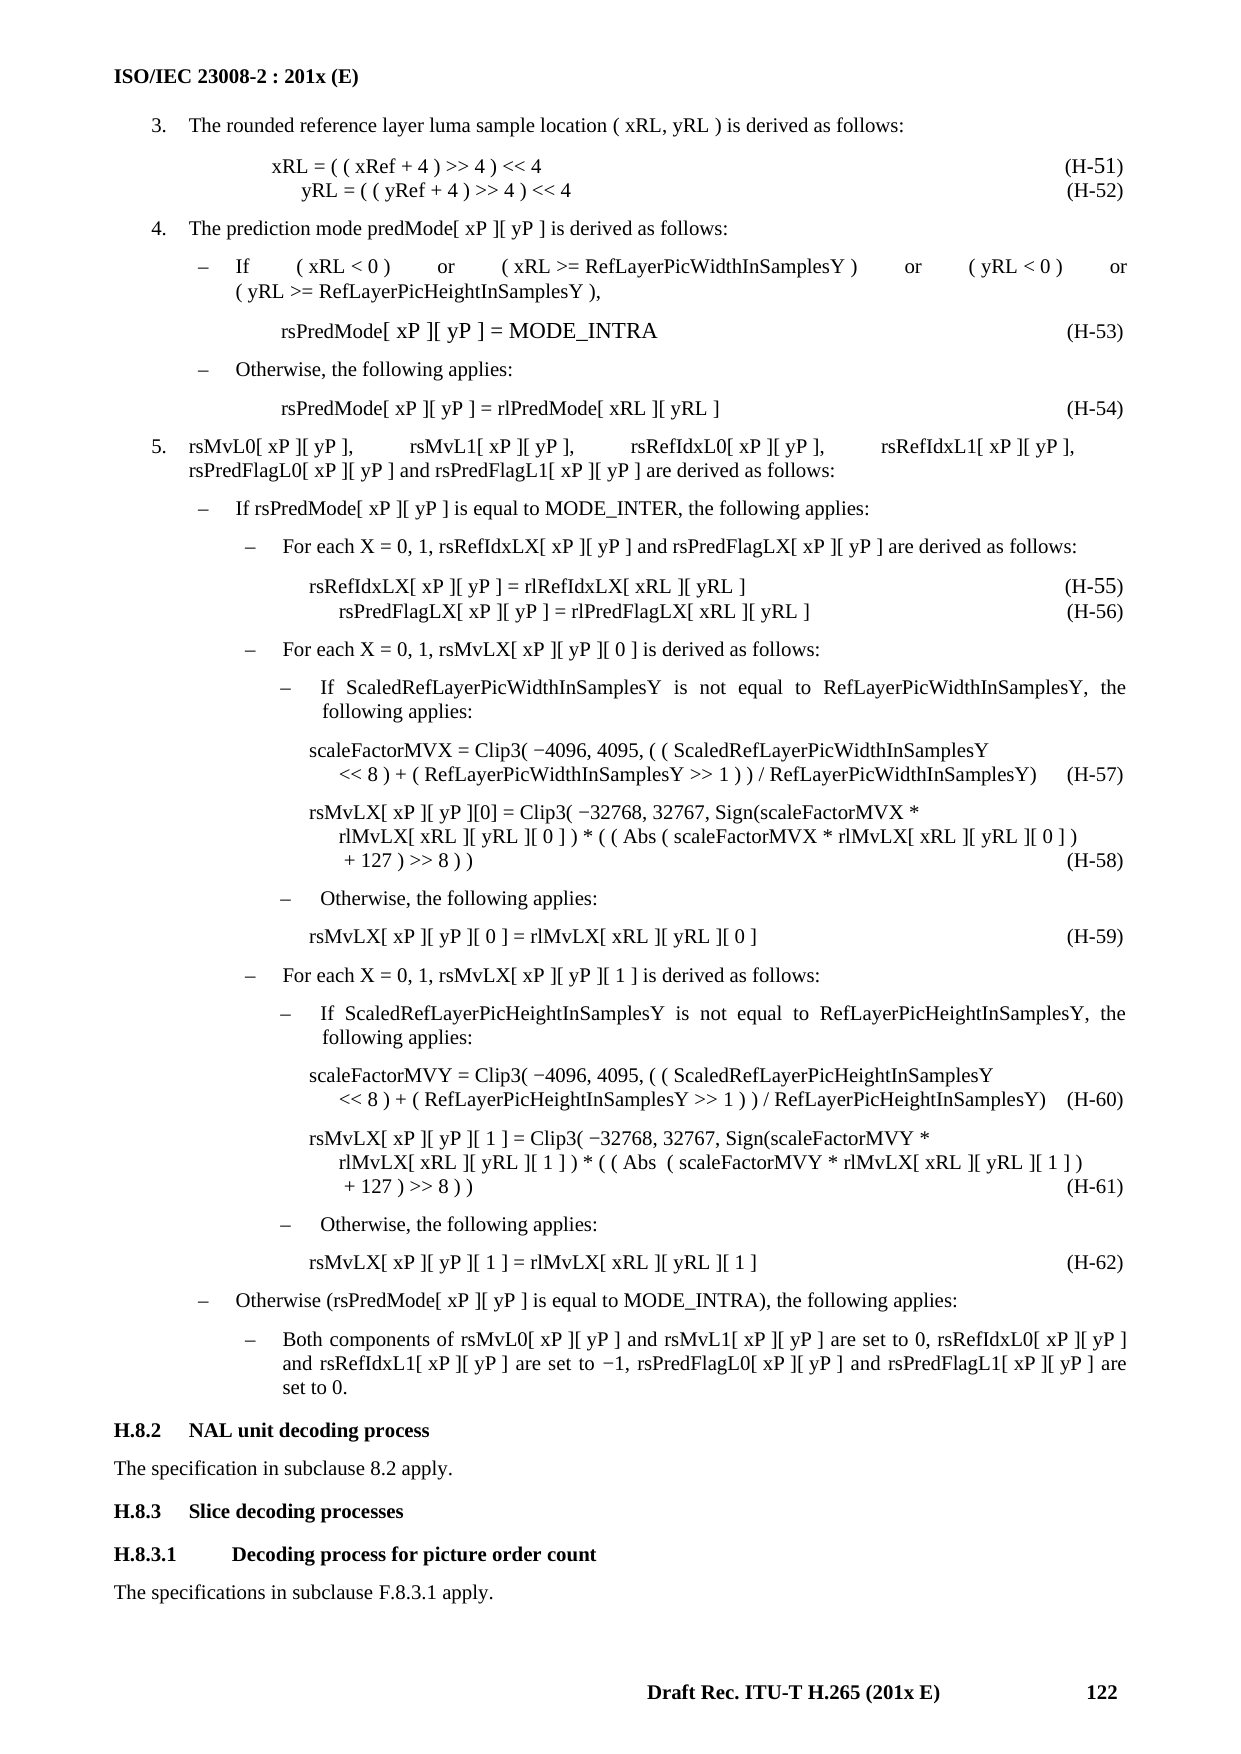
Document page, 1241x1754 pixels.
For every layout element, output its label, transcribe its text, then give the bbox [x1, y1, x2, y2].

list Otherwise, the following applies: [198, 357, 1127, 381]
list Otherwise, the following applies: [280, 886, 1127, 910]
list If ScaledRefLayerPicHeightInSamplesY is not equal to RefLayerPicHeightInSamplesY, the following applies: [280, 1001, 1127, 1049]
list If ( xRL < 0 ) or ( xRL >= RefLayerPicWidthInSamplesY ) or ( yRL < 0 ) or ( yRL >= RefLayerPicHeightInSamplesY ), [198, 254, 1127, 303]
text rsPredMode[ xP ][ yP ] = rlPredMode[ xRL ][ yRL ] (H-54) [281, 396, 1127, 419]
list Decoding process for picture order count [113, 1542, 1127, 1566]
text rsMvLX[ xP ][ yP ][ 1 ] = rlMvLX[ xRL ][ yRL ][ 1 ] (H-62) [309, 1250, 1127, 1274]
list Slice decoding processes [113, 1499, 1127, 1523]
text rsMvLX[ xP ][ yP ][ 0 ] = rlMvLX[ xRL ][ yRL ][ 0 ] (H-59) [309, 924, 1127, 948]
list For each X = 0, 1, rsRefIdxLX[ xP ][ yP ] and rsPredFlagLX[ xP ][ yP ] are derived as follows: [245, 534, 1127, 558]
list NAL unit decoding process [113, 1418, 1127, 1442]
text rsMvLX[ xP ][ yP ][ 1 ] = Clip3( −32768, 32767, Sign(scaleFactorMVY * rlMvLX[ xRL ][ yRL ][ 1 ] ) * ( ( Abs ( scaleFactorMVY * rlMvLX[ xRL ][ yRL ][ 1 ] ) + 127 ) >> 8 ) ) (H-61) [309, 1126, 1127, 1198]
text The specifications in subclause F.8.3.1 apply. [113, 1580, 1127, 1604]
text scaleFactorMVY = Clip3( −4096, 4095, ( ( ScaledRefLayerPicHeightInSamplesY << 8 ) + ( RefLayerPicHeightInSamplesY >> 1 ) ) / RefLayerPicHeightInSamplesY) (H-60) [309, 1063, 1127, 1111]
list The rounded reference layer luma sample location ( xRL, yRL ) is derived as follows: [151, 113, 1075, 137]
list If rsPredMode[ xP ][ yP ] is equal to MODE_INTER, the following applies: [198, 496, 1127, 520]
text scaleFactorMVX = Clip3( −4096, 4095, ( ( ScaledRefLayerPicWidthInSamplesY << 8 ) + ( RefLayerPicWidthInSamplesY >> 1 ) ) / RefLayerPicWidthInSamplesY) (H-57) [309, 738, 1127, 786]
list Otherwise, the following applies: [280, 1212, 1127, 1236]
text rsRefIdxLX[ xP ][ yP ] = rlRefIdxLX[ xRL ][ yRL ] (H-55) rsPredFlagLX[ xP ][ yP ] = rlPredFlagLX[ xRL ][ yRL ] (H-56) [309, 572, 1127, 623]
list The prediction mode predMode[ xP ][ yP ] is derived as follows: [151, 216, 1075, 240]
list rsMvL0[ xP ][ yP ], rsMvL1[ xP ][ yP ], rsRefIdxL0[ xP ][ yP ], rsRefIdxL1[ xP ][ yP ], rsPredFlagL0[ xP ][ yP ] and rsPredFlagL1[ xP ][ yP ] are derived as follows: [151, 434, 1075, 482]
text The specification in subclause 8.2 apply. [113, 1456, 1127, 1480]
list Otherwise (rsPredMode[ xP ][ yP ] is equal to MODE_INTRA), the following applies: [198, 1288, 1127, 1312]
list If ScaledRefLayerPicWidthInSamplesY is not equal to RefLayerPicWidthInSamplesY, the following applies: [280, 675, 1127, 723]
text rsPredMode[ xP ][ yP ] = MODE_INTRA (H-53) [281, 317, 1127, 343]
list Both components of rsMvL0[ xP ][ yP ] and rsMvL1[ xP ][ yP ] are set to 0, rsRefIdxL0[ xP ][ yP ] and rsRefIdxL1[ xP ][ yP ] are set to −1, rsPredFlagL0[ xP ][ yP ] and rsPredFlagL1[ xP ][ yP ] are set to 0. [245, 1327, 1127, 1399]
text xRL = ( ( xRef + 4 ) >> 4 ) << 4 (H-51) yRL = ( ( yRef + 4 ) >> 4 ) << 4 (H-52) [271, 152, 1127, 202]
list For each X = 0, 1, rsMvLX[ xP ][ yP ][ 1 ] is derived as follows: [245, 963, 1127, 987]
text rsMvLX[ xP ][ yP ][0] = Clip3( −32768, 32767, Sign(scaleFactorMVX * rlMvLX[ xRL ][ yRL ][ 0 ] ) * ( ( Abs ( scaleFactorMVX * rlMvLX[ xRL ][ yRL ][ 0 ] ) + 127 ) >> 8 ) ) (H-58) [309, 800, 1127, 872]
list For each X = 0, 1, rsMvLX[ xP ][ yP ][ 0 ] is derived as follows: [245, 637, 1127, 661]
